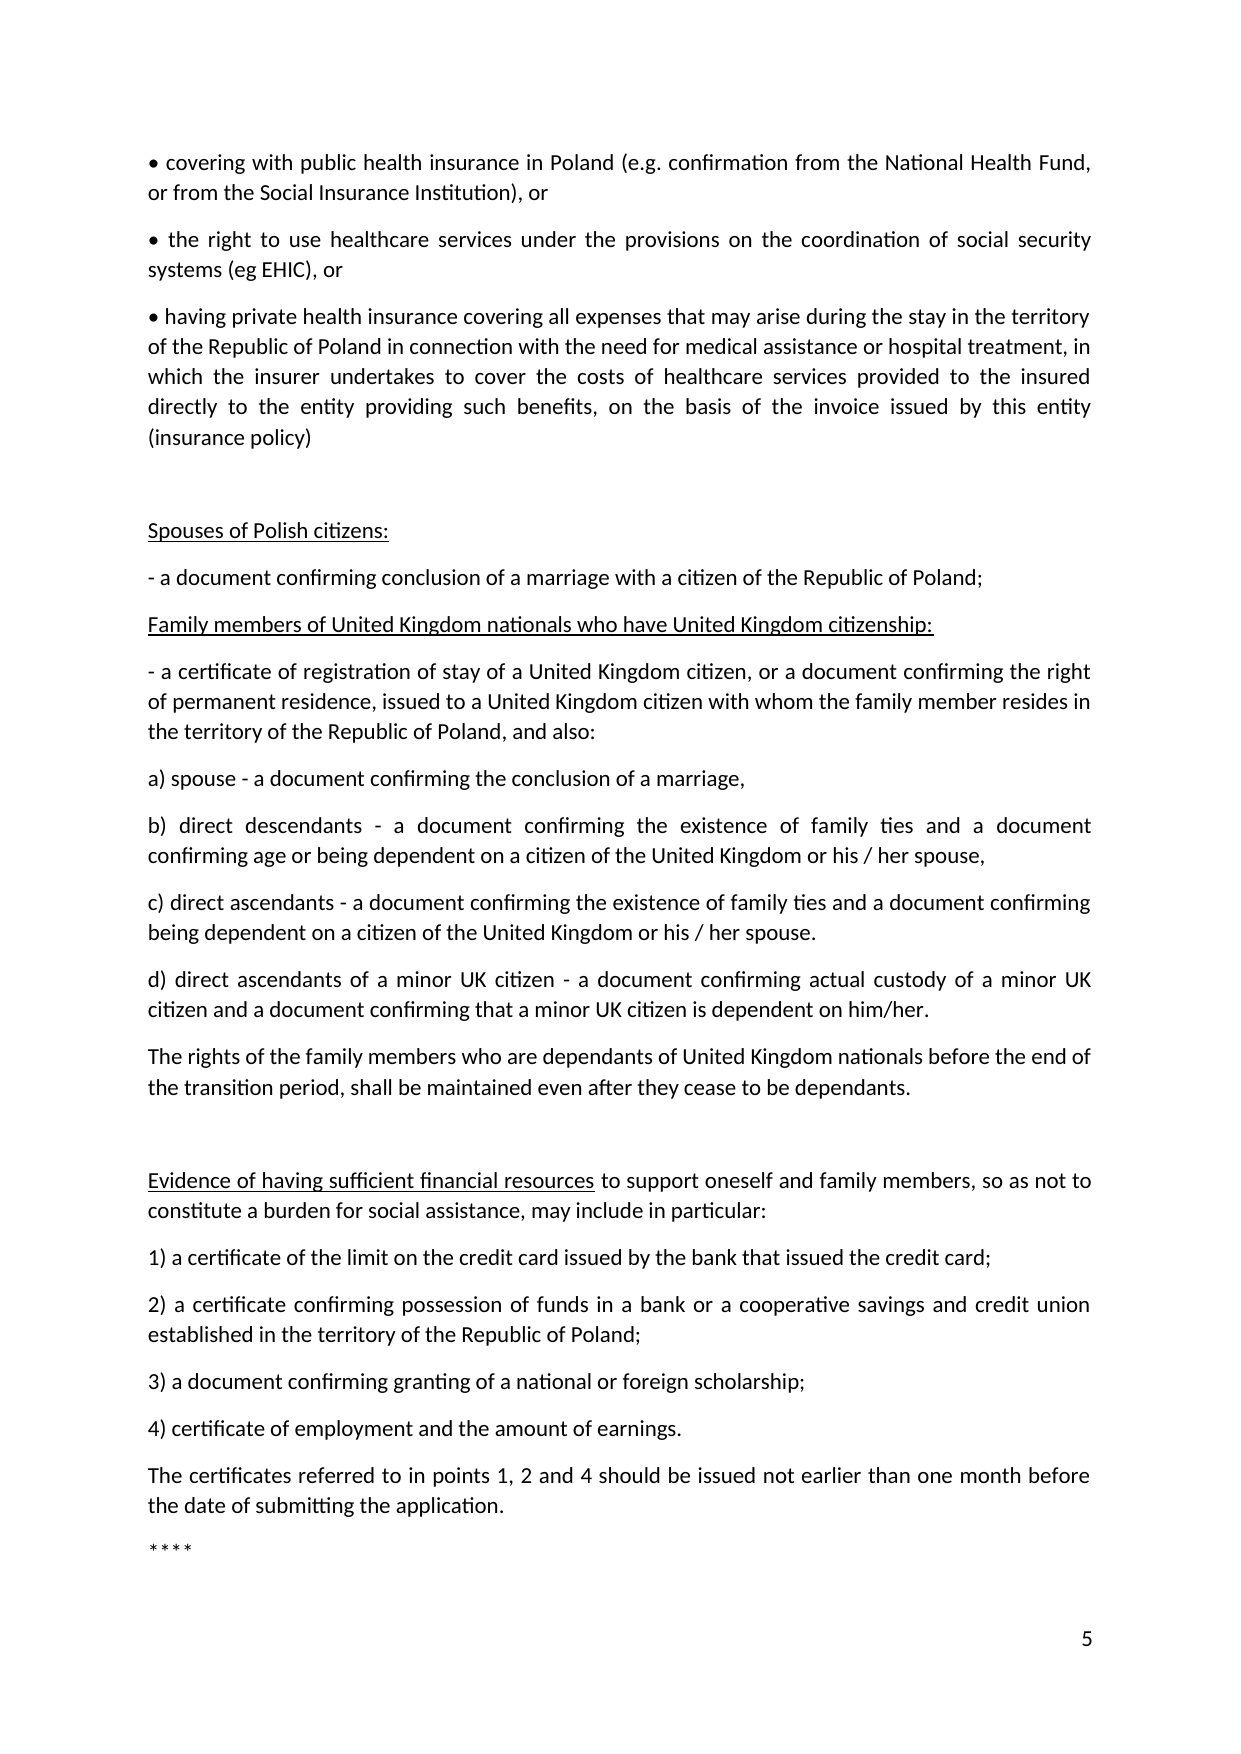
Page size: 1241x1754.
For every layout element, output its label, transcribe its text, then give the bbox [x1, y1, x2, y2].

text 2) a certificate confirming possession of funds in a bank or a cooperative savings and credit union established in the territory of the Republic of Poland; [148, 1290, 1093, 1348]
text 4) certificate of employment and the amount of earnings. [148, 1414, 1093, 1442]
text - a certificate of registration of stay of a United Kingdom citizen, or a document confirming the right of permanent residence, issued to a United Kingdom citizen with whom the family member resides in the territory of the Republic of Poland, and also: [148, 657, 1093, 745]
text • covering with public health insurance in Poland (e.g. confirmation from the National Health Fund, or from the Social Insurance Institution), or [148, 148, 1093, 206]
text • the right to use healthcare services under the provisions on the coordination of social security systems (eg EHIC), or [148, 225, 1093, 283]
text 1) a certificate of the limit on the credit card issued by the bank that issued the credit card; [148, 1243, 1093, 1271]
text 3) a document confirming granting of a national or foreign scholarship; [148, 1367, 1093, 1395]
text c) direct ascendants - a document confirming the existence of family ties and a document confirming being dependent on a citizen of the United Kingdom or his / her spouse. [148, 888, 1093, 946]
text d) direct ascendants of a minor UK citizen - a document confirming actual custody of a minor UK citizen and a document confirming that a minor UK citizen is dependent on him/her. [148, 965, 1093, 1023]
text Evidence of having sufficient financial resources to support oneself and family members, so as not to constitute a burden for social assistance, may include in particular: [148, 1166, 1093, 1224]
text Spouses of Polish citizens: [148, 516, 1093, 544]
text - a document confirming conclusion of a marriage with a citizen of the Republic of Poland; [148, 563, 1093, 591]
text **** [148, 1538, 1093, 1566]
text Family members of United Kingdom nationals who have United Kingdom citizenship: [148, 610, 1093, 638]
text The certificates referred to in points 1, 2 and 4 should be issued not earlier than one month before the date of submitting the application. [148, 1461, 1093, 1519]
text a) spouse - a document confirming the conclusion of a marriage, [148, 764, 1093, 792]
text The rights of the family members who are dependants of United Kingdom nationals before the end of the transition period, shall be maintained even after they cease to be dependants. [148, 1042, 1093, 1101]
text b) direct descendants - a document confirming the existence of family ties and a document confirming age or being dependent on a citizen of the United Kingdom or his / her spouse, [148, 811, 1093, 869]
